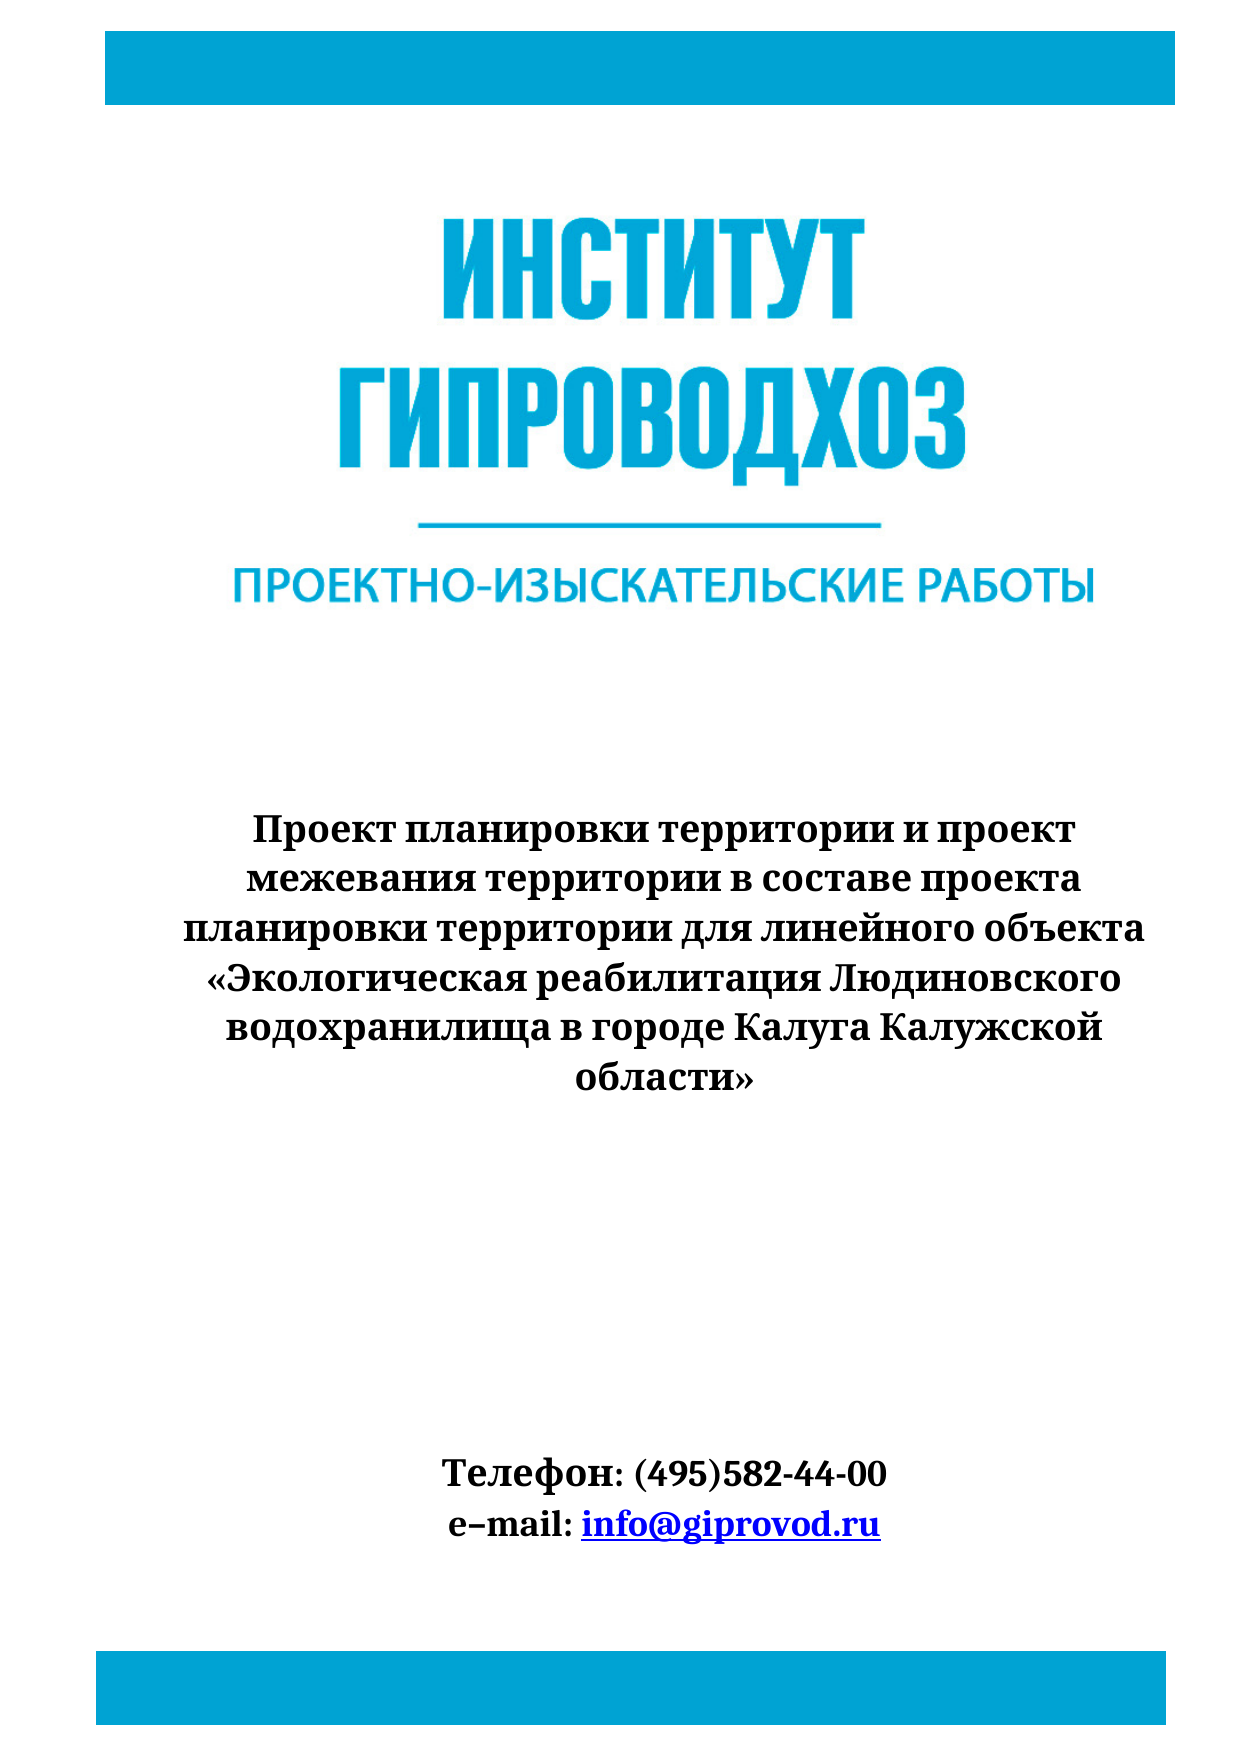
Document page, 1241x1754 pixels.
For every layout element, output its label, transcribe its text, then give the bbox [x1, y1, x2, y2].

text «Экологическая реабилитация Людиновского водохранилища в городе Калуга Калужской области» [177, 957, 1152, 1099]
text Телефон: (495)582-44-00 [177, 1453, 1152, 1496]
picture [181, 188, 1148, 630]
text e–mail: info@giprovod.ru [177, 1503, 1152, 1546]
text Проект планировки территории и проект межевания территории в составе проекта планировки территории для линейного объекта [177, 808, 1152, 951]
